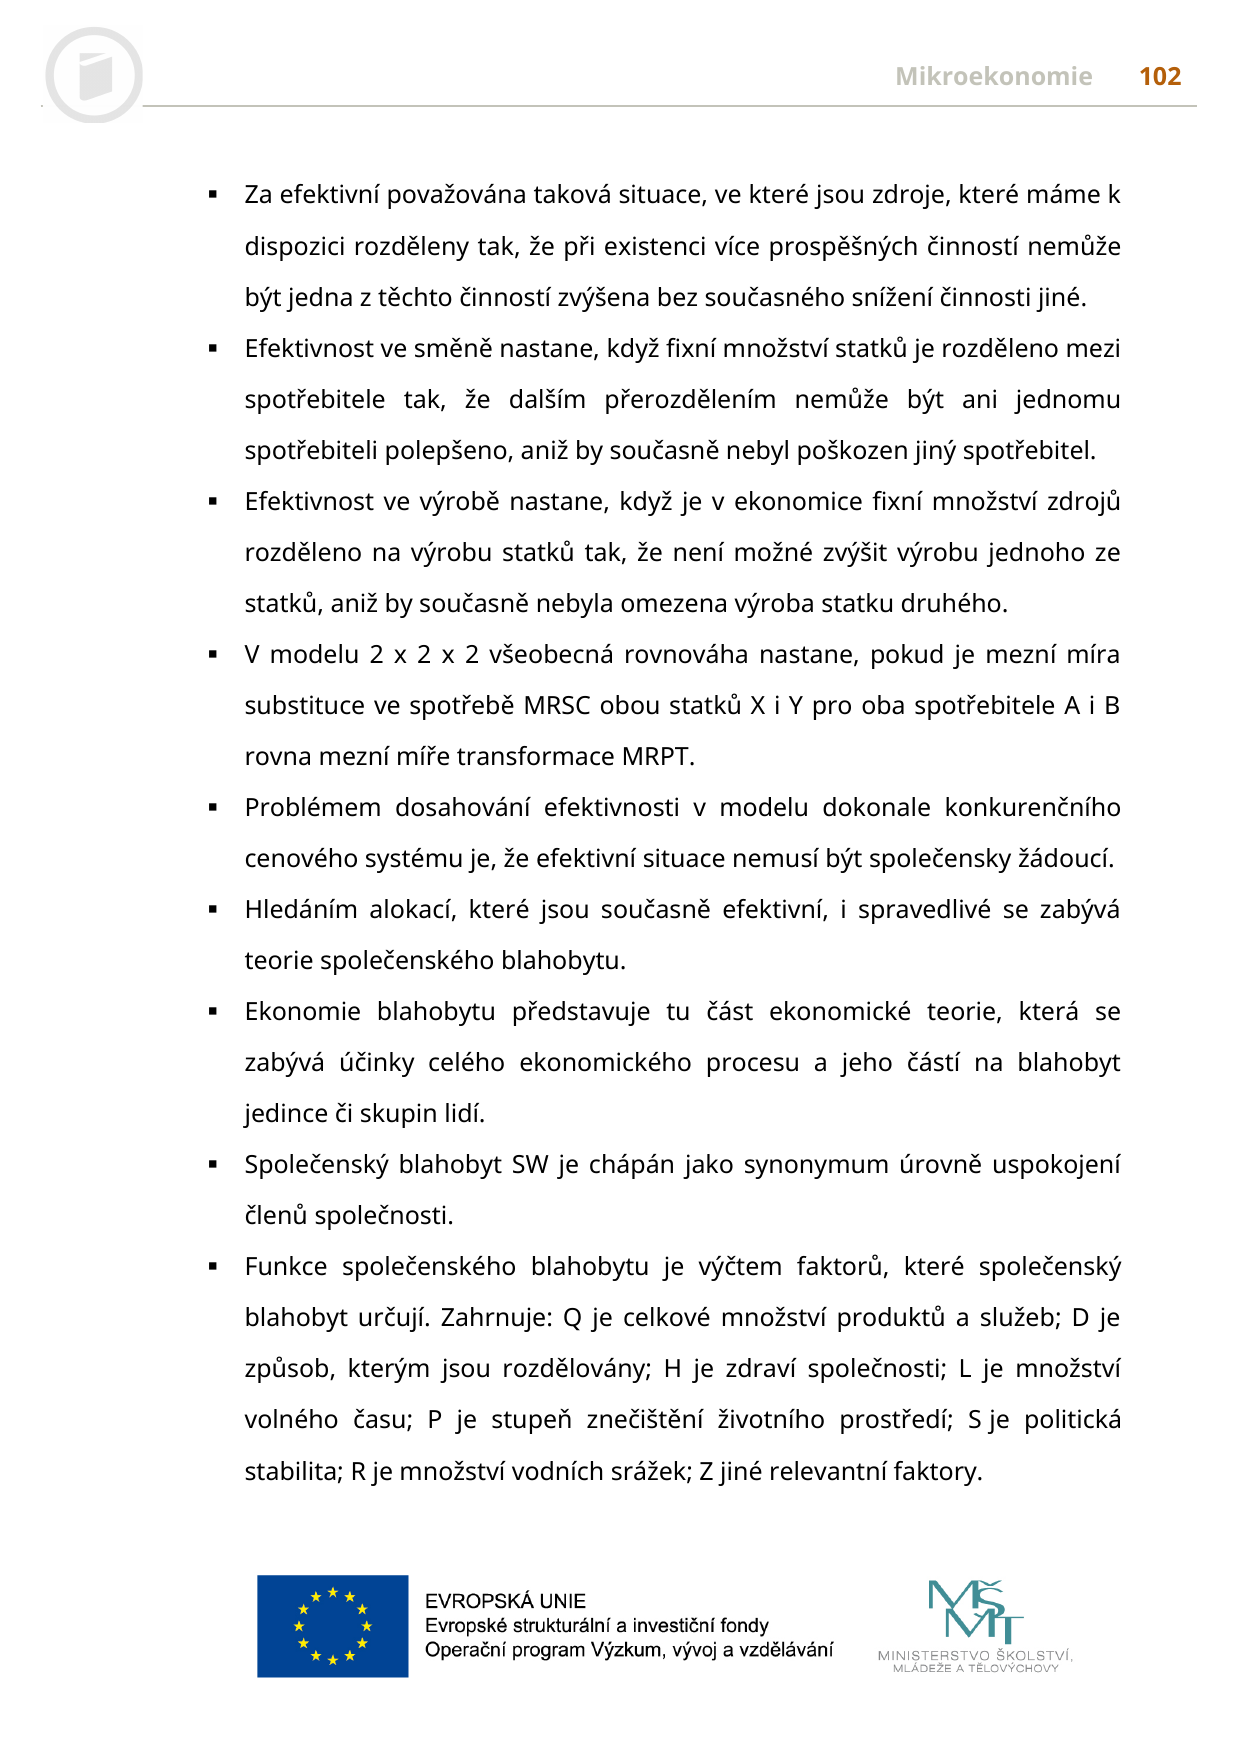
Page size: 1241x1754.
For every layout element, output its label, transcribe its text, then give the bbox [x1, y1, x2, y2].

list Funkce společenského blahobytu je výčtem faktorů, které společenský blahobyt určují. Zahrnuje: Q je celkové množství produktů a služeb; D je způsob, kterým jsou rozdělovány; H je zdraví společnosti; L je množství volného času; P je stupeň znečištění životního prostředí; S je politická stabilita; R je množství vodních srážek; Z jiné relevantní faktory. [207, 1249, 1122, 1487]
list Za efektivní považována taková situace, ve které jsou zdroje, které máme k dispozici rozděleny tak, že při existenci více prospěšných činností nemůže být jedna z těchto činností zvýšena bez současného snížení činnosti jiné. [207, 177, 1122, 313]
list Efektivnost ve směně nastane, když fixní množství statků je rozděleno mezi spotřebitele tak, že dalším přerozdělením nemůže být ani jednomu spotřebiteli polepšeno, aniž by současně nebyl poškozen jiný spotřebitel. [207, 330, 1122, 466]
list Ekonomie blahobytu představuje tu část ekonomické teorie, která se zabývá účinky celého ekonomického procesu a jeho částí na blahobyt jedince či skupin lidí. [207, 994, 1122, 1130]
list Společenský blahobyt SW je chápán jako synonymum úrovně uspokojení členů společnosti. [207, 1147, 1122, 1232]
list V modelu 2 x 2 x 2 všeobecná rovnováha nastane, pokud je mezní míra substituce ve spotřebě MRSC obou statků X i Y pro oba spotřebitele A i B rovna mezní míře transformace MRPT. [207, 637, 1122, 773]
list Efektivnost ve výrobě nastane, když je v ekonomice fixní množství zdrojů rozděleno na výrobu statků tak, že není možné zvýšit výrobu jednoho ze statků, aniž by současně nebyla omezena výroba statku druhého. [207, 483, 1122, 619]
picture [206, 1524, 1123, 1728]
list Hledáním alokací, které jsou současně efektivní, i spravedlivé se zabývá teorie společenského blahobytu. [207, 892, 1122, 977]
list Problémem dosahování efektivnosti v modelu dokonale konkurenčního cenového systému je, že efektivní situace nemusí být společensky žádoucí. [207, 790, 1122, 875]
